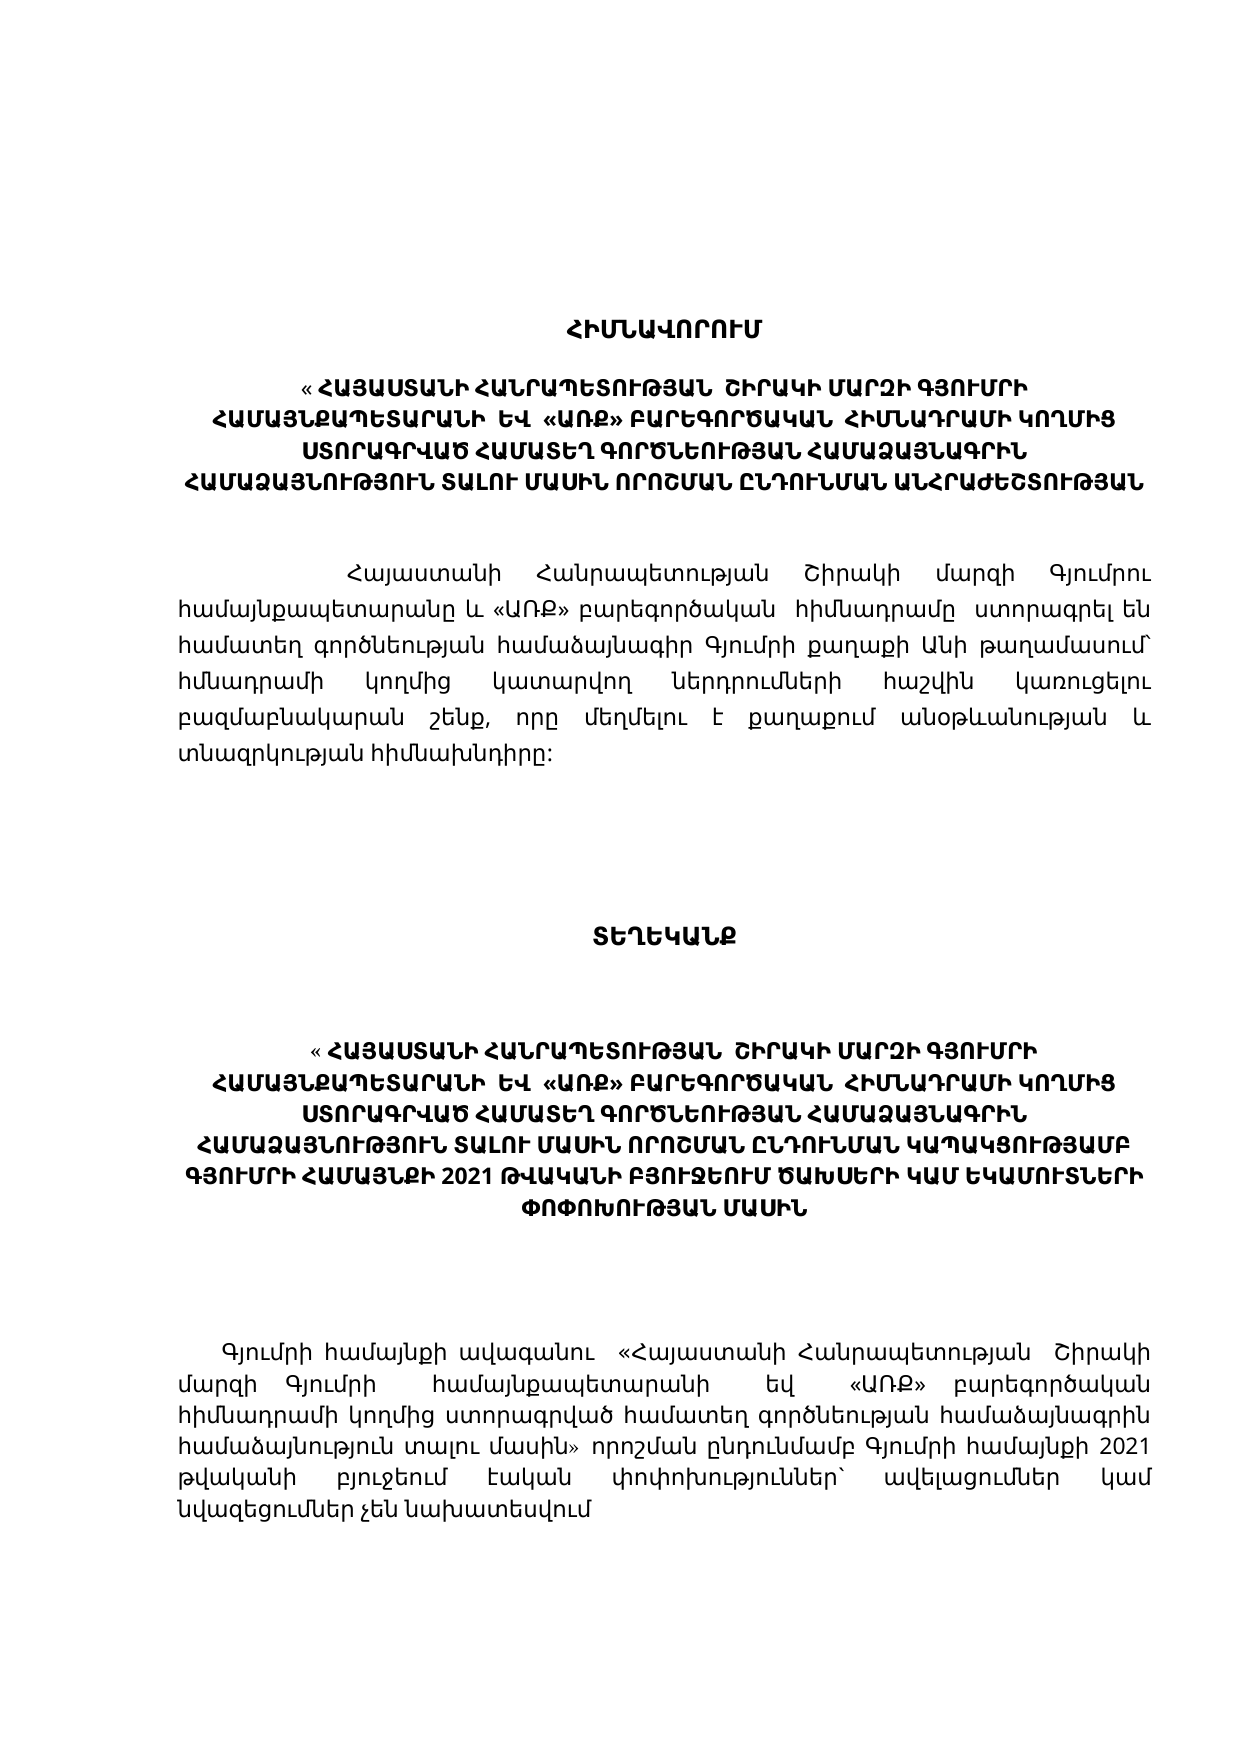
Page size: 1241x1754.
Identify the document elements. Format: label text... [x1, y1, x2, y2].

text « ՀԱՅԱՍՏԱՆԻ ՀԱՆՐԱՊԵՏՈՒԹՅԱՆ ՇԻՐԱԿԻ ՄԱՐԶԻ ԳՅՈՒՄՐԻ ՀԱՄԱՅՆՔԱՊԵՏԱՐԱՆԻ ԵՎ «ԱՌՔ» ԲԱՐԵԳՈՐԾԱԿԱՆ ՀԻՄՆԱԴՐԱՄԻ ԿՈՂՄԻՑ ՍՏՈՐԱԳՐՎԱԾ ՀԱՄԱՏԵՂ ԳՈՐԾՆԵՈՒԹՅԱՆ ՀԱՄԱՁԱՅՆԱԳՐԻՆ ՀԱՄԱՁԱՅՆՈՒԹՅՈՒՆ ՏԱԼՈՒ ՄԱՍԻՆ ՈՐՈՇՄԱՆ ԸՆԴՈՒՆՄԱՆ ԱՆՀՐԱԺԵՇՏՈՒԹՅԱՆ [177, 372, 1152, 497]
text  ՀԱՅԱՍՏԱՆԻ ՀԱՆՐԱՊԵՏՈՒԹՅԱՆ ՇԻՐԱԿԻ ՄԱՐԶԻ ԳՅՈՒՄՐԻ ՀԱՄԱՅՆՔԱՊԵՏԱՐԱՆԻ ԵՎ «ԱՌՔ» ԲԱՐԵԳՈՐԾԱԿԱՆ ՀԻՄՆԱԴՐԱՄԻ ԿՈՂՄԻՑ ՍՏՈՐԱԳՐՎԱԾ ՀԱՄԱՏԵՂ ԳՈՐԾՆԵՈՒԹՅԱՆ ՀԱՄԱՁԱՅՆԱԳՐԻՆ ՀԱՄԱՁԱՅՆՈՒԹՅՈՒՆ ՏԱԼՈՒ ՄԱՍԻՆ ՈՐՈՇՄԱՆ ԸՆԴՈՒՆՄԱՆ ԿԱՊԱԿՑՈՒԹՅԱՄԲ ԳՅՈՒՄՐԻ ՀԱՄԱՅՆՔԻ 2021 ԹՎԱԿԱՆԻ ԲՅՈՒՋԵՈՒՄ ԾԱԽՍԵՐԻ ԿԱՄ ԵԿԱՄՈՒՏՆԵՐԻ ՓՈՓՈԽՈՒԹՅԱՆ ՄԱՍԻՆ [177, 1035, 1152, 1223]
text Գյումրի համայնքի ավագանու «Հայաստանի Հանրապետության Շիրակի մարզի Գյումրի համայնքապետարանի եվ «ԱՌՔ» բարեգործական հիմնադրամի կողմից ստորագրված համատեղ գործնեության համաձայնագրին համաձայնություն տալու մասին որոշման ընդունմամբ Գյումրի համայնքի 2021 թվականի բյուջեում էական փոփոխություններ` ավելացումներ կամ նվազեցումներ չեն նախատեսվում [177, 1336, 1152, 1524]
text ՀԻՄՆԱՎՈՐՈՒՄ [177, 312, 1152, 346]
text ՏԵՂԵԿԱՆՔ [177, 918, 1152, 952]
text Հայաստանի Հանրապետության Շիրակի մարզի Գյումրու համայնքապետարանը և «ԱՌՔ» բարեգործական հիմնադրամը ստորագրել են համատեղ գործնեության համաձայնագիր Գյումրի քաղաքի Անի թաղամասում՝ հմնադրամի կողմից կատարվող ներդրումների հաշվին կառուցելու բազմաբնակարան շենք, որը մեղմելու է քաղաքում անօթևանության և տնազրկության հիմնախնդիրը: [177, 557, 1152, 768]
